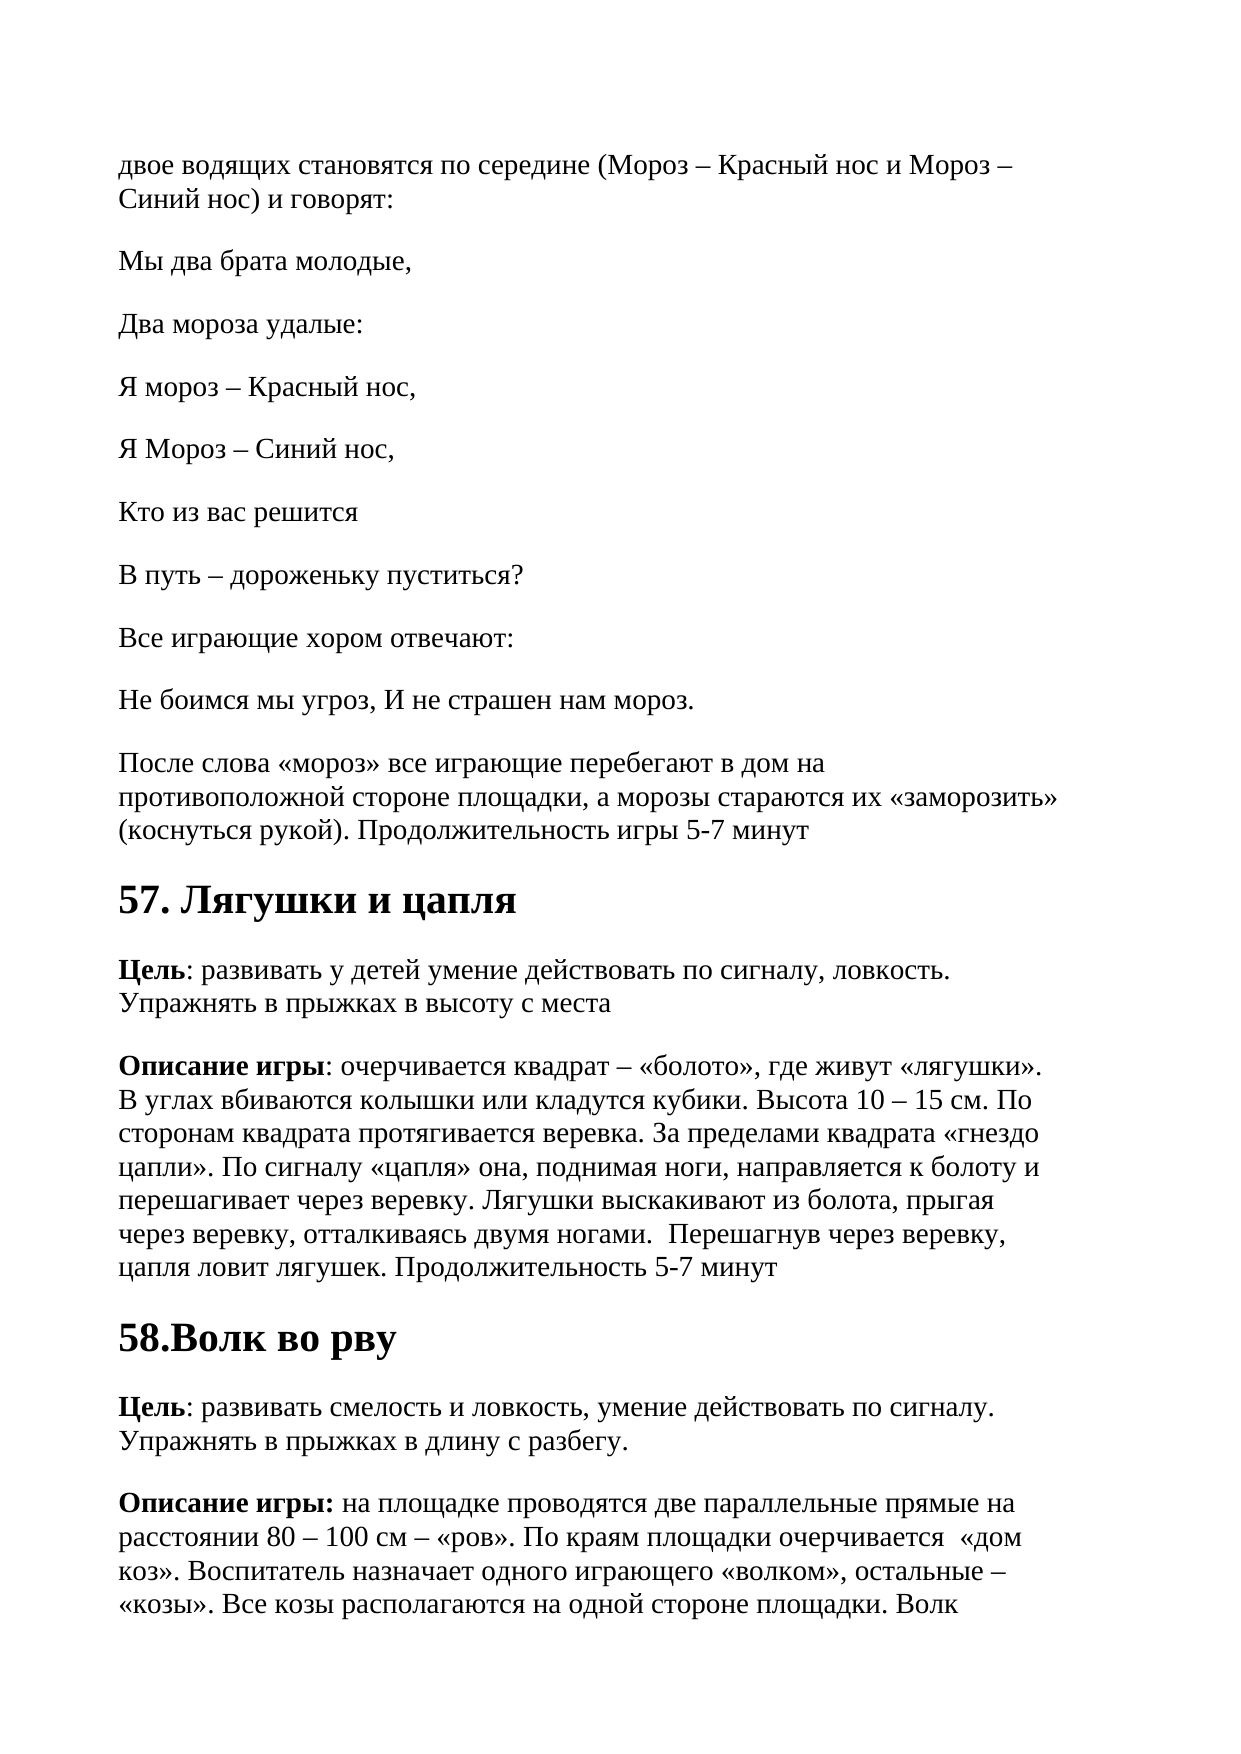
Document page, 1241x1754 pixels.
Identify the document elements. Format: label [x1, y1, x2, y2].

table_header [118, 118, 1059, 1620]
